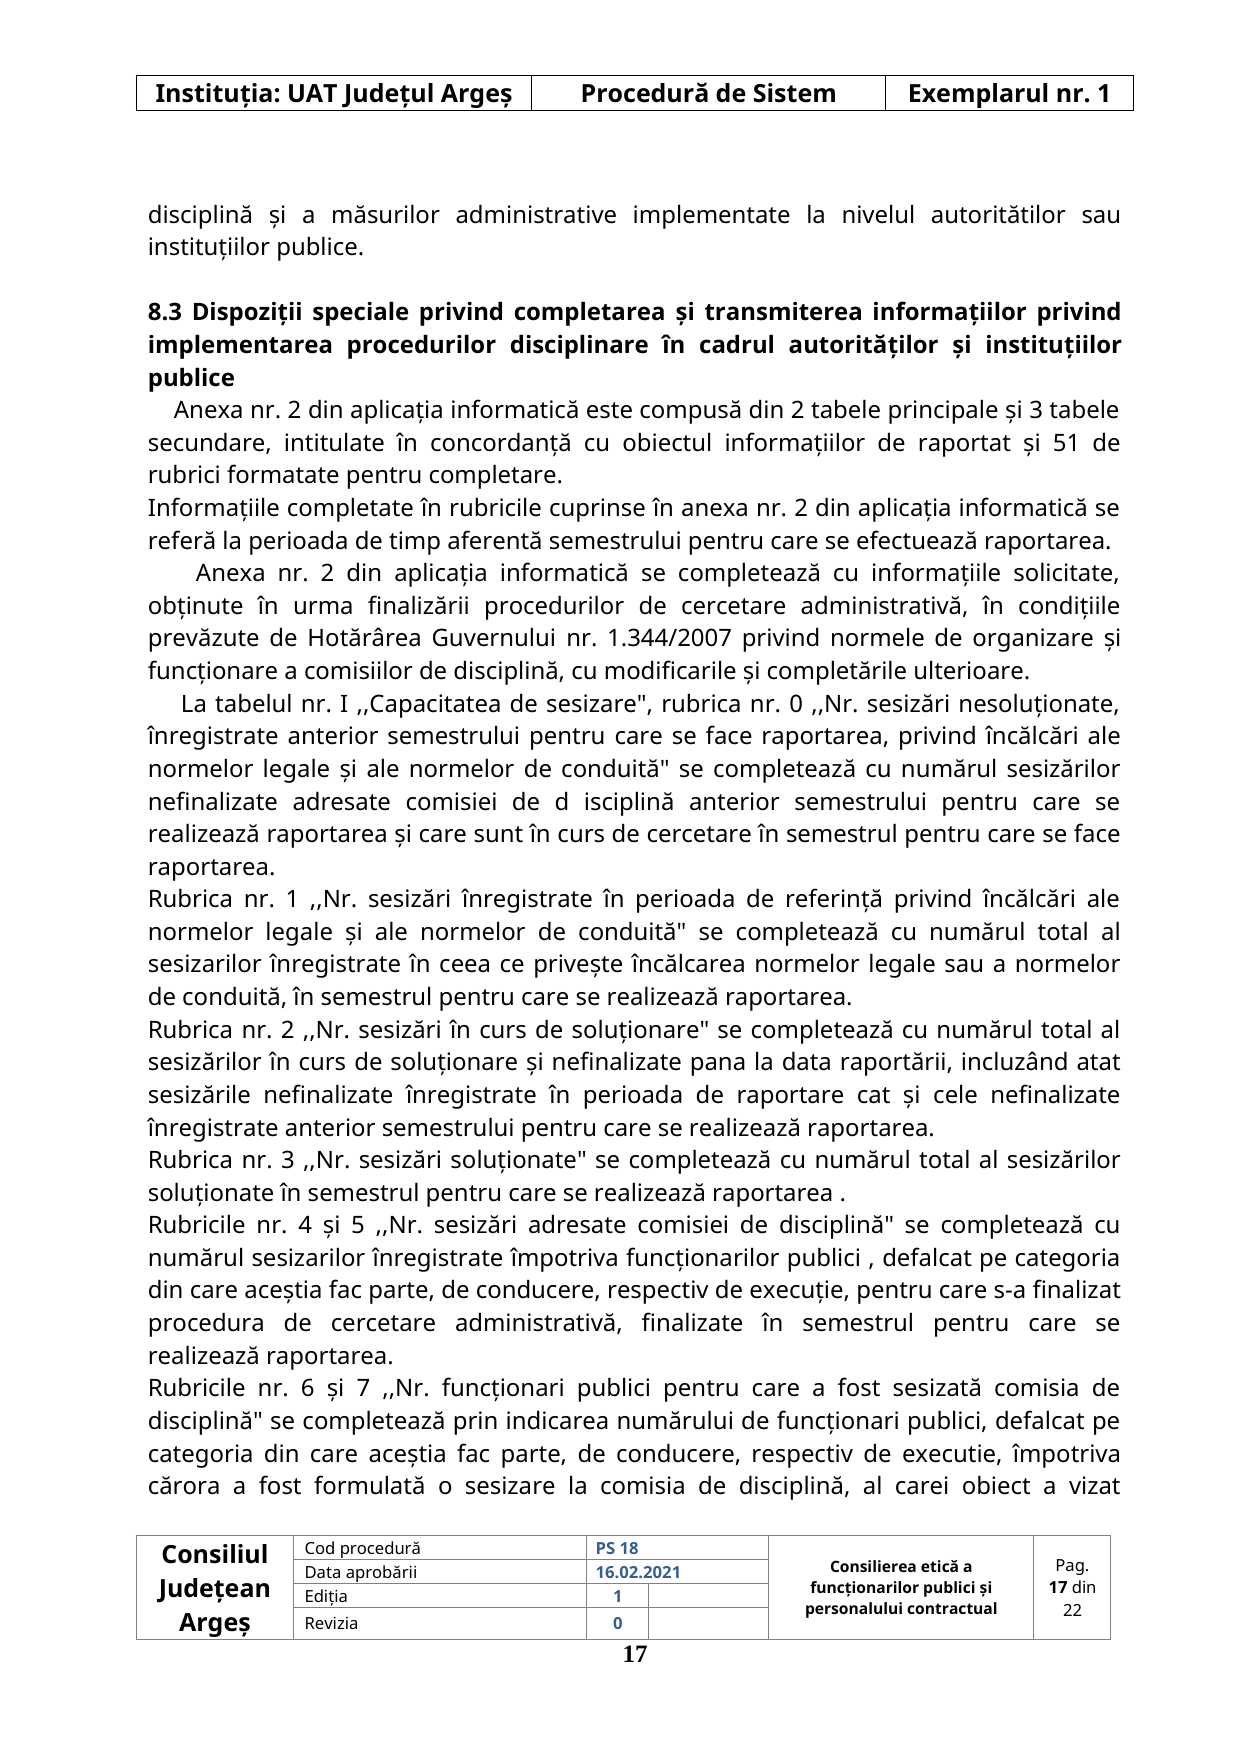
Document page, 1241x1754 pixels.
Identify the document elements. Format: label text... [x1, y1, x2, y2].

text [148, 197, 1122, 263]
text La tabelul nr. I ,,Capacitatea de sesizare", rubrica nr. 0 ,,Nr. sesizări nesoluționate, înregistrate anterior semestrului pentru care se face raportarea, privind încălcări ale normelor legale și ale normelor de conduită" se completează cu numărul sesizărilor nefinalizate adresate comisiei de d isciplină anterior semestrului pentru care se realizează raportarea și care sunt în curs de cercetare în semestrul pentru care se face raportarea. [148, 686, 1122, 882]
text 8.3 Dispoziții speciale privind completarea și transmiterea informațiilor privind implementarea procedurilor disciplinare în cadrul autorităților și instituțiilor publice [148, 295, 1122, 393]
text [148, 1371, 1122, 1502]
text Rubrica nr. 3 ,,Nr. sesizări soluționate" se completează cu numărul total al sesizărilor soluționate în semestrul pentru care se realizează raportarea . [148, 1143, 1122, 1208]
text Rubrica nr. 1 ,,Nr. sesizări înregistrate în perioada de referință privind încălcări ale normelor legale și ale normelor de conduită" se completează cu numărul total al sesizarilor înregistrate în ceea ce privește încălcarea normelor legale sau a normelor de conduită, în semestrul pentru care se realizează raportarea. [148, 882, 1122, 1012]
text Informațiile completate în rubricile cuprinse în anexa nr. 2 din aplicația informatică se referă la perioada de timp aferentă semestrului pentru care se efectuează raportarea. [148, 491, 1122, 556]
text Rubricile nr. 4 și 5 ,,Nr. sesizări adresate comisiei de disciplină" se completează cu numărul sesizarilor înregistrate împotriva funcționarilor publici , defalcat pe categoria din care aceștia fac parte, de conducere, respectiv de execuție, pentru care s-a finalizat procedura de cercetare administrativă, finalizate în semestrul pentru care se realizează raportarea. [148, 1208, 1122, 1371]
text Anexa nr. 2 din aplicația informatică este compusă din 2 tabele principale și 3 tabele secundare, intitulate în concordanță cu obiectul informațiilor de raportat și 51 de rubrici formatate pentru completare. [148, 393, 1122, 491]
text Anexa nr. 2 din aplicația informatică se completează cu informațiile solicitate, obținute în urma finalizării procedurilor de cercetare administrativă, în condițiile prevăzute de Hotărârea Guvernului nr. 1.344/2007 privind normele de organizare și funcționare a comisiilor de disciplină, cu modificarile și completările ulterioare. [148, 556, 1122, 686]
text Rubrica nr. 2 ,,Nr. sesizări în curs de soluționare" se completează cu numărul total al sesizărilor în curs de soluționare și nefinalizate pana la data raportării, incluzând atat sesizările nefinalizate înregistrate în perioada de raportare cat și cele nefinalizate înregistrate anterior semestrului pentru care se realizează raportarea. [148, 1012, 1122, 1143]
